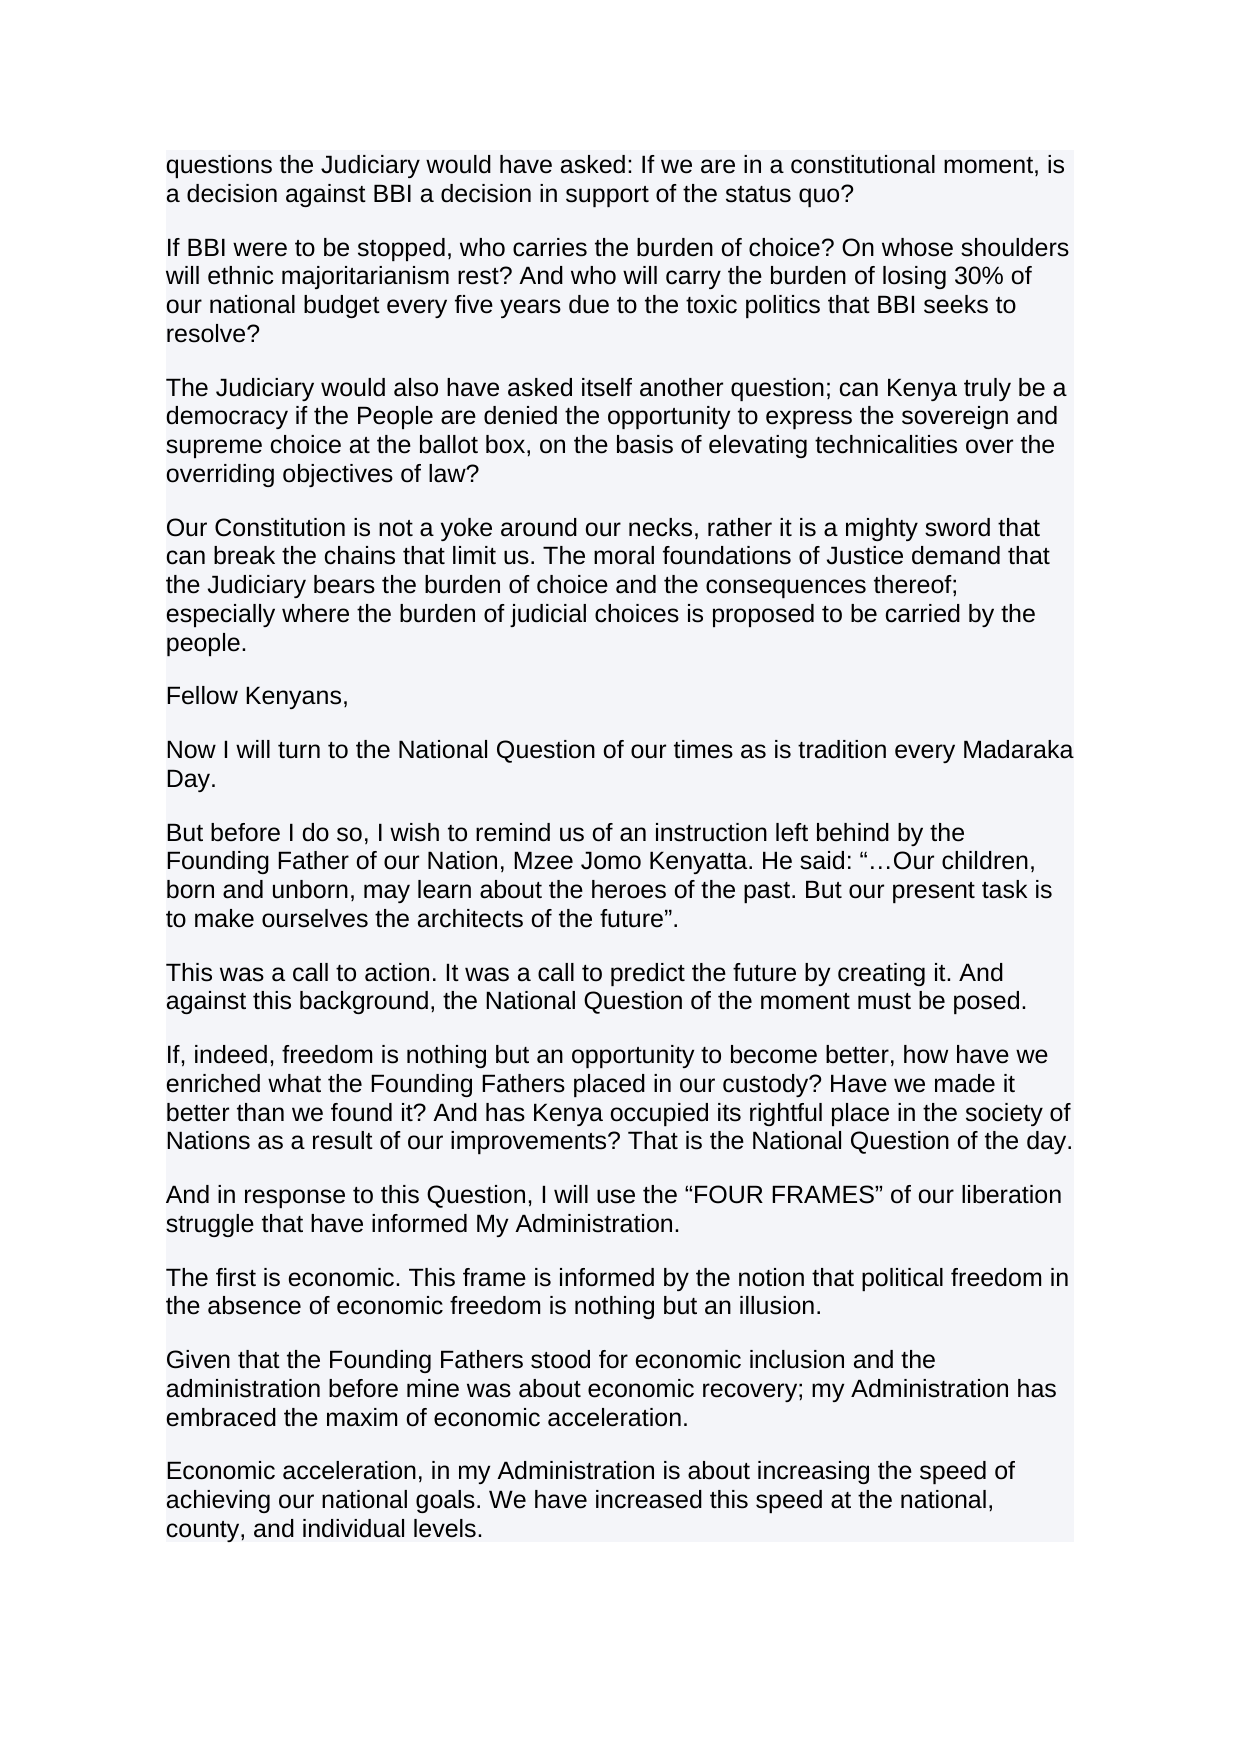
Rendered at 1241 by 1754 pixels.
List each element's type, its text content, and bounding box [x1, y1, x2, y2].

text This was a call to action. It was a call to predict the future by creating it. And against this background, the National Question of the moment must be posed. [166, 957, 1074, 1015]
text Given that the Founding Fathers stood for economic inclusion and the administration before mine was about economic recovery; my Administration has embraced the maxim of economic acceleration. [166, 1345, 1074, 1431]
text Our Constitution is not a yoke around our necks, rather it is a mighty sword that can break the chains that limit us. The moral foundations of Justice demand that the Judiciary bears the burden of choice and the consequences thereof; especially where the burden of judicial choices is proposed to be carried by the people. [166, 512, 1074, 656]
text But before I do so, I wish to remind us of an instruction left behind by the Founding Father of our Nation, Mzee Jomo Kenyatta. He said: “…Our children, born and unborn, may learn about the heroes of the past. But our present task is to make ourselves the architects of the future”. [166, 817, 1074, 932]
text If, indeed, freedom is nothing but an opportunity to become better, how have we enriched what the Founding Fathers placed in our custody? Have we made it better than we found it? And has Kenya occupied its rightful place in the society of Nations as a result of our improvements? That is the National Question of the day. [166, 1040, 1074, 1155]
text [166, 150, 1074, 207]
text If BBI were to be stopped, who carries the burden of choice? On whose shoulders will ethnic majoritarianism rest? And who will carry the burden of losing 30% of our national budget every five years due to the toxic politics that BBI seeks to resolve? [166, 232, 1074, 347]
text The Judiciary would also have asked itself another question; can Kenya truly be a democracy if the People are denied the opportunity to express the sovereign and supreme choice at the ballot box, on the basis of elevating technicalities over the overriding objectives of law? [166, 372, 1074, 487]
text Economic acceleration, in my Administration is about increasing the speed of achieving our national goals. We have increased this speed at the national, county, and individual levels. [166, 1456, 1074, 1542]
text The first is economic. This frame is informed by the notion that political freedom in the absence of economic freedom is nothing but an illusion. [166, 1262, 1074, 1320]
text And in response to this Question, I will use the “FOUR FRAMES” of our liberation struggle that have informed My Administration. [166, 1180, 1074, 1237]
text Now I will turn to the National Question of our times as is tradition every Madaraka Day. [166, 735, 1074, 792]
text Fellow Kenyans, [166, 681, 1074, 710]
